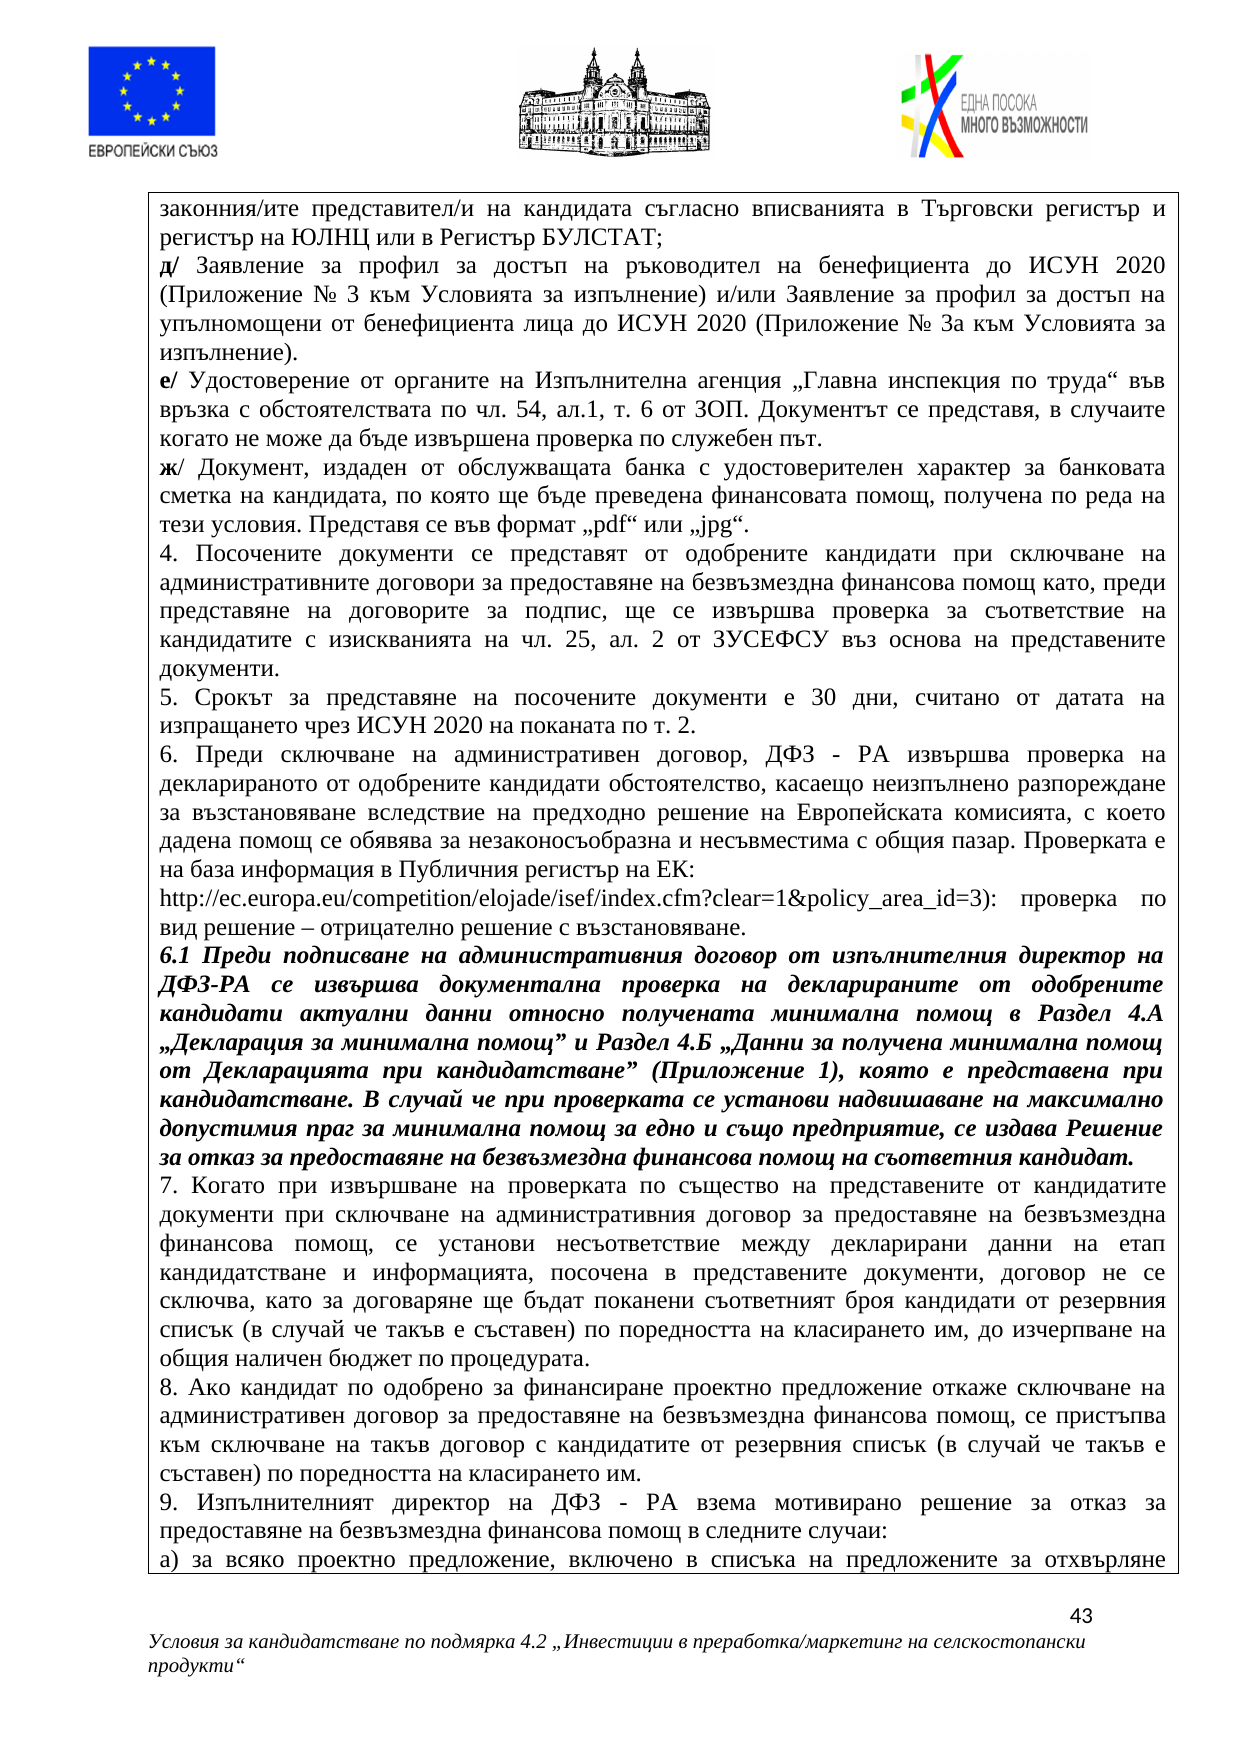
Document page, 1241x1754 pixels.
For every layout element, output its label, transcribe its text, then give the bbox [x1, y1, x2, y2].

picture [896, 50, 1090, 160]
picture [514, 44, 718, 160]
picture [88, 45, 219, 160]
